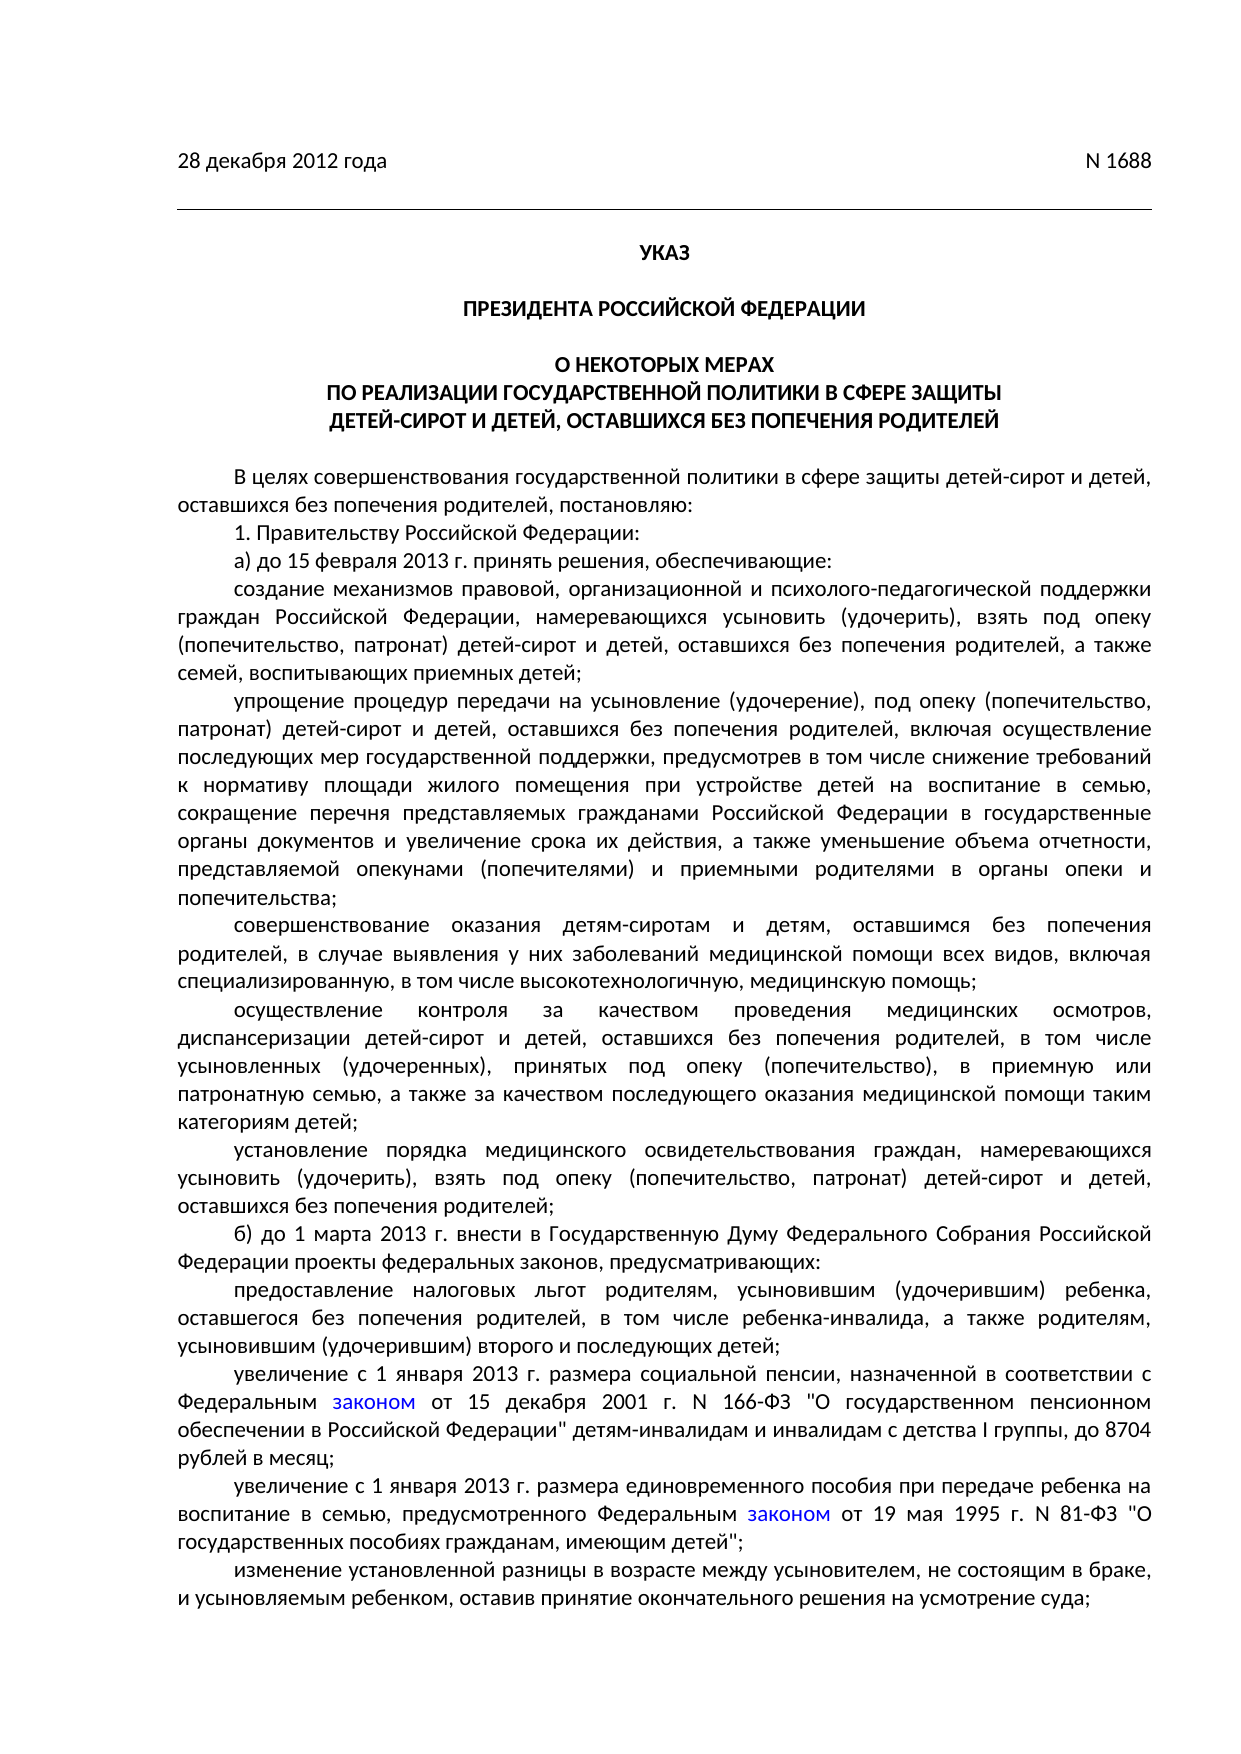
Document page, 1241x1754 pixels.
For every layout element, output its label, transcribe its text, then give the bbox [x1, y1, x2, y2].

text 1. Правительству Российской Федерации: [177, 518, 1152, 546]
text ДЕТЕЙ-СИРОТ И ДЕТЕЙ, ОСТАВШИХСЯ БЕЗ ПОПЕЧЕНИЯ РОДИТЕЛЕЙ [177, 406, 1152, 434]
text УКАЗ [177, 238, 1152, 266]
text 28 декабря 2012 года N 1688 [177, 146, 1152, 202]
text О НЕКОТОРЫХ МЕРАХ [177, 350, 1152, 378]
text а) до 15 февраля 2013 г. принять решения, обеспечивающие: [177, 546, 1152, 574]
text ПРЕЗИДЕНТА РОССИЙСКОЙ ФЕДЕРАЦИИ [177, 294, 1152, 322]
text увеличение с 1 января 2013 г. размера социальной пенсии, назначенной в соответствии с Федеральным законом от 15 декабря 2001 г. N 166-ФЗ "О государственном пенсионном обеспечении в Российской Федерации" детям-инвалидам и инвалидам с детства I группы, до 8704 рублей в месяц; [177, 1359, 1152, 1471]
text упрощение процедур передачи на усыновление (удочерение), под опеку (попечительство, патронат) детей-сирот и детей, оставшихся без попечения родителей, включая осуществление последующих мер государственной поддержки, предусмотрев в том числе снижение требований к нормативу площади жилого помещения при устройстве детей на воспитание в семью, сокращение перечня представляемых гражданами Российской Федерации в государственные органы документов и увеличение срока их действия, а также уменьшение объема отчетности, представляемой опекунами (попечителями) и приемными родителями в органы опеки и попечительства; [177, 686, 1152, 911]
text предоставление налоговых льгот родителям, усыновившим (удочерившим) ребенка, оставшегося без попечения родителей, в том числе ребенка-инвалида, а также родителям, усыновившим (удочерившим) второго и последующих детей; [177, 1275, 1152, 1359]
text установление порядка медицинского освидетельствования граждан, намеревающихся усыновить (удочерить), взять под опеку (попечительство, патронат) детей-сирот и детей, оставшихся без попечения родителей; [177, 1135, 1152, 1219]
text изменение установленной разницы в возрасте между усыновителем, не состоящим в браке, и усыновляемым ребенком, оставив принятие окончательного решения на усмотрение суда; [177, 1555, 1152, 1611]
text осуществление контроля за качеством проведения медицинских осмотров, диспансеризации детей-сирот и детей, оставшихся без попечения родителей, в том числе усыновленных (удочеренных), принятых под опеку (попечительство), в приемную или патронатную семью, а также за качеством последующего оказания медицинской помощи таким категориям детей; [177, 995, 1152, 1135]
text совершенствование оказания детям-сиротам и детям, оставшимся без попечения родителей, в случае выявления у них заболеваний медицинской помощи всех видов, включая специализированную, в том числе высокотехнологичную, медицинскую помощь; [177, 911, 1152, 995]
text В целях совершенствования государственной политики в сфере защиты детей-сирот и детей, оставшихся без попечения родителей, постановляю: [177, 462, 1152, 518]
text б) до 1 марта 2013 г. внести в Государственную Думу Федерального Собрания Российской Федерации проекты федеральных законов, предусматривающих: [177, 1219, 1152, 1275]
text увеличение с 1 января 2013 г. размера единовременного пособия при передаче ребенка на воспитание в семью, предусмотренного Федеральным законом от 19 мая 1995 г. N 81-ФЗ "О государственных пособиях гражданам, имеющим детей"; [177, 1471, 1152, 1555]
text ПО РЕАЛИЗАЦИИ ГОСУДАРСТВЕННОЙ ПОЛИТИКИ В СФЕРЕ ЗАЩИТЫ [177, 378, 1152, 406]
text создание механизмов правовой, организационной и психолого-педагогической поддержки граждан Российской Федерации, намеревающихся усыновить (удочерить), взять под опеку (попечительство, патронат) детей-сирот и детей, оставшихся без попечения родителей, а также семей, воспитывающих приемных детей; [177, 574, 1152, 686]
